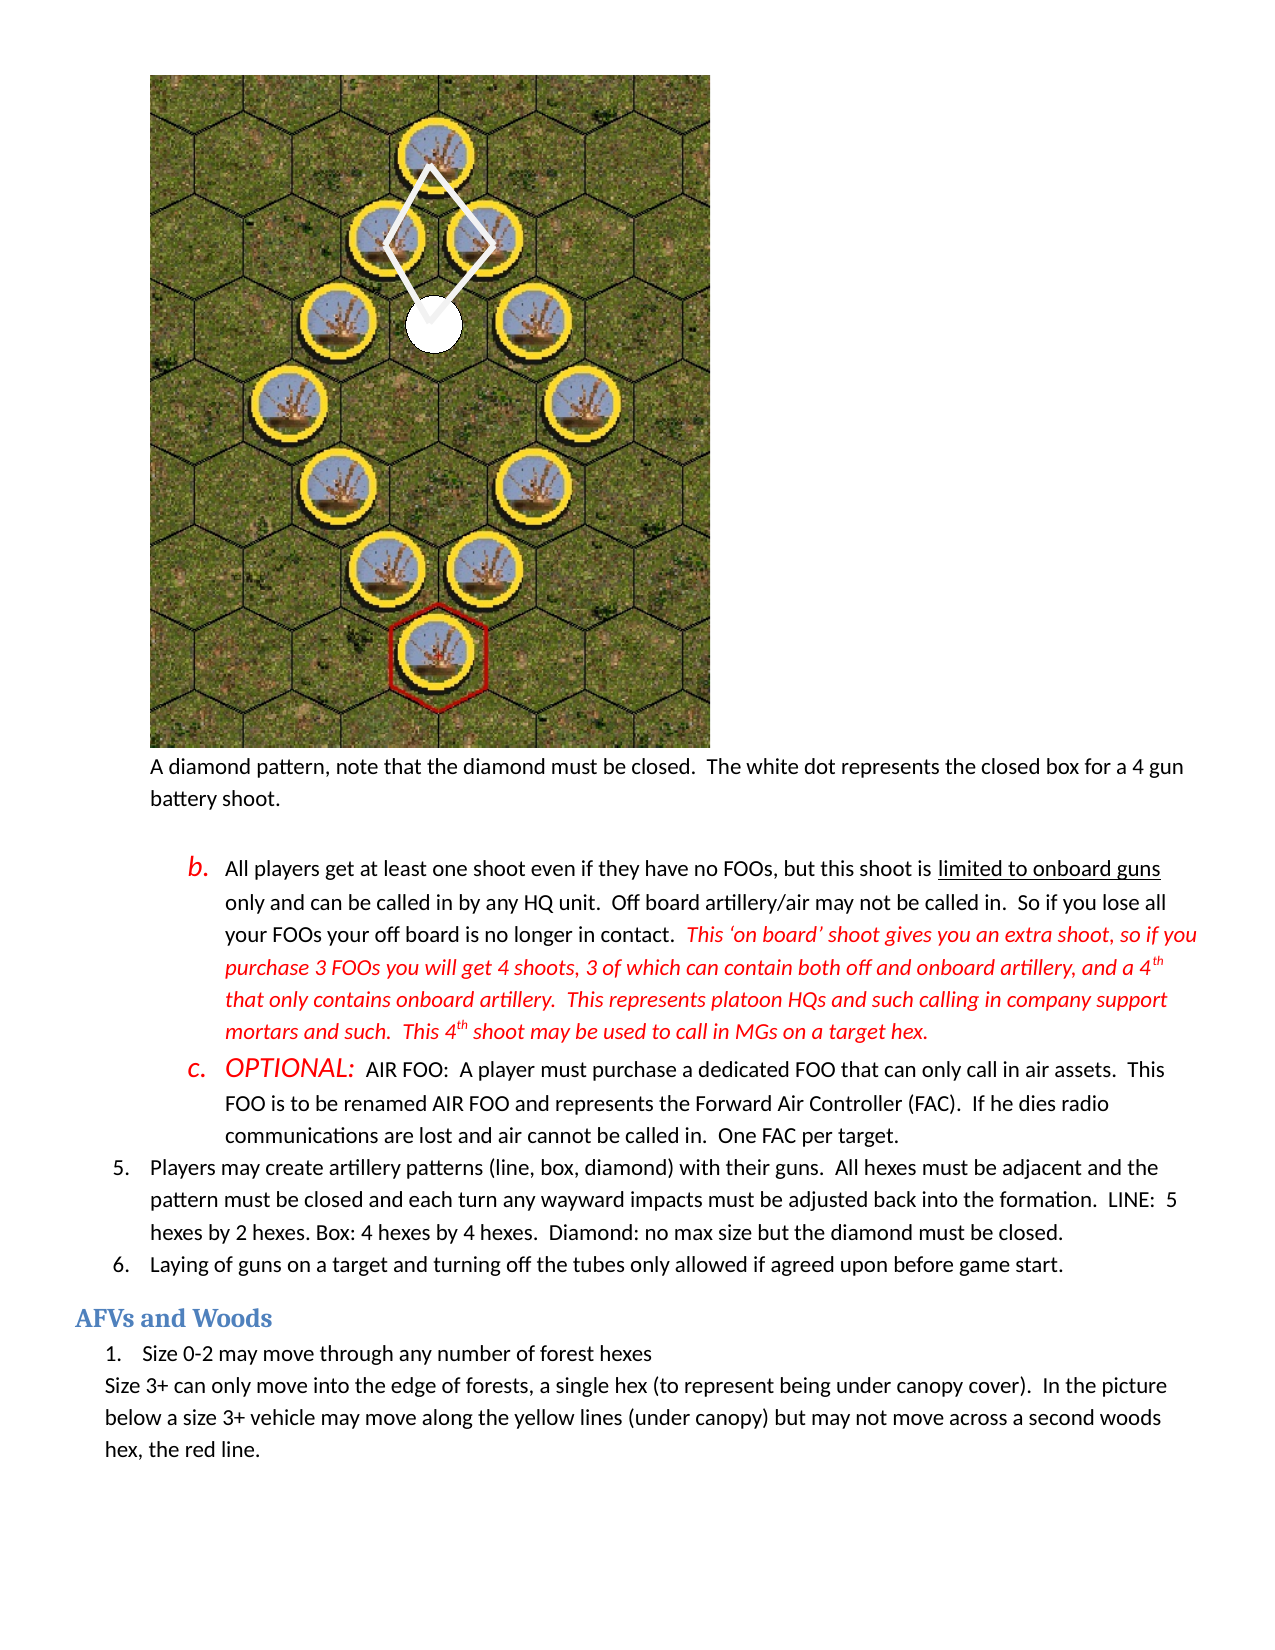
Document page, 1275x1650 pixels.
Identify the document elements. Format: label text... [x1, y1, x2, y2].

list Players may create artillery patterns (line, box, diamond) with their guns. All hexes must be adjacent and the pattern must be closed and each turn any wayward impacts must be adjusted back into the formation. LINE: 5 hexes by 2 hexes. Box: 4 hexes by 4 hexes. Diamond: no max size but the diamond must be closed. [112, 1153, 1200, 1246]
list A diamond pattern, note that the diamond must be closed. The white dot represents the closed box for a 4 gun battery shoot. [150, 752, 1200, 812]
list Size 0-2 may move through any number of forest hexes [104, 1339, 1200, 1367]
list All players get at least one shoot even if they have no FOOs, but this shoot is limited to onboard guns only and can be called in by any HQ unit. Off board artillery/air may not be called in. So if you lose all your FOOs your off board is no longer in contact. This ‘on board’ shoot gives you an extra shoot, so if you purchase 3 FOOs you will get 4 shoots, 3 of which can contain both off and onboard artillery, and a 4th that only contains onboard artillery. This represents platoon HQs and such calling in company support mortars and such. This 4th shoot may be used to call in MGs on a target hex. [187, 848, 1200, 1045]
list OPTIONAL: AIR FOO: A player must purchase a dedicated FOO that can only call in air assets. This FOO is to be renamed AIR FOO and represents the Forward Air Controller (FAC). If he dies radio communications are lost and air cannot be called in. One FAC per target. [187, 1049, 1200, 1149]
list Laying of guns on a target and turning off the tubes only allowed if agreed upon before game start. [112, 1250, 1200, 1278]
subtitle AFVs and Woods [75, 1303, 1200, 1334]
list Size 3+ can only move into the edge of forests, a single hex (to represent being under canopy cover). In the picture below a size 3+ vehicle may move along the yellow lines (under canopy) but may not move across a second woods hex, the red line. [104, 1371, 1200, 1463]
picture [150, 75, 711, 748]
